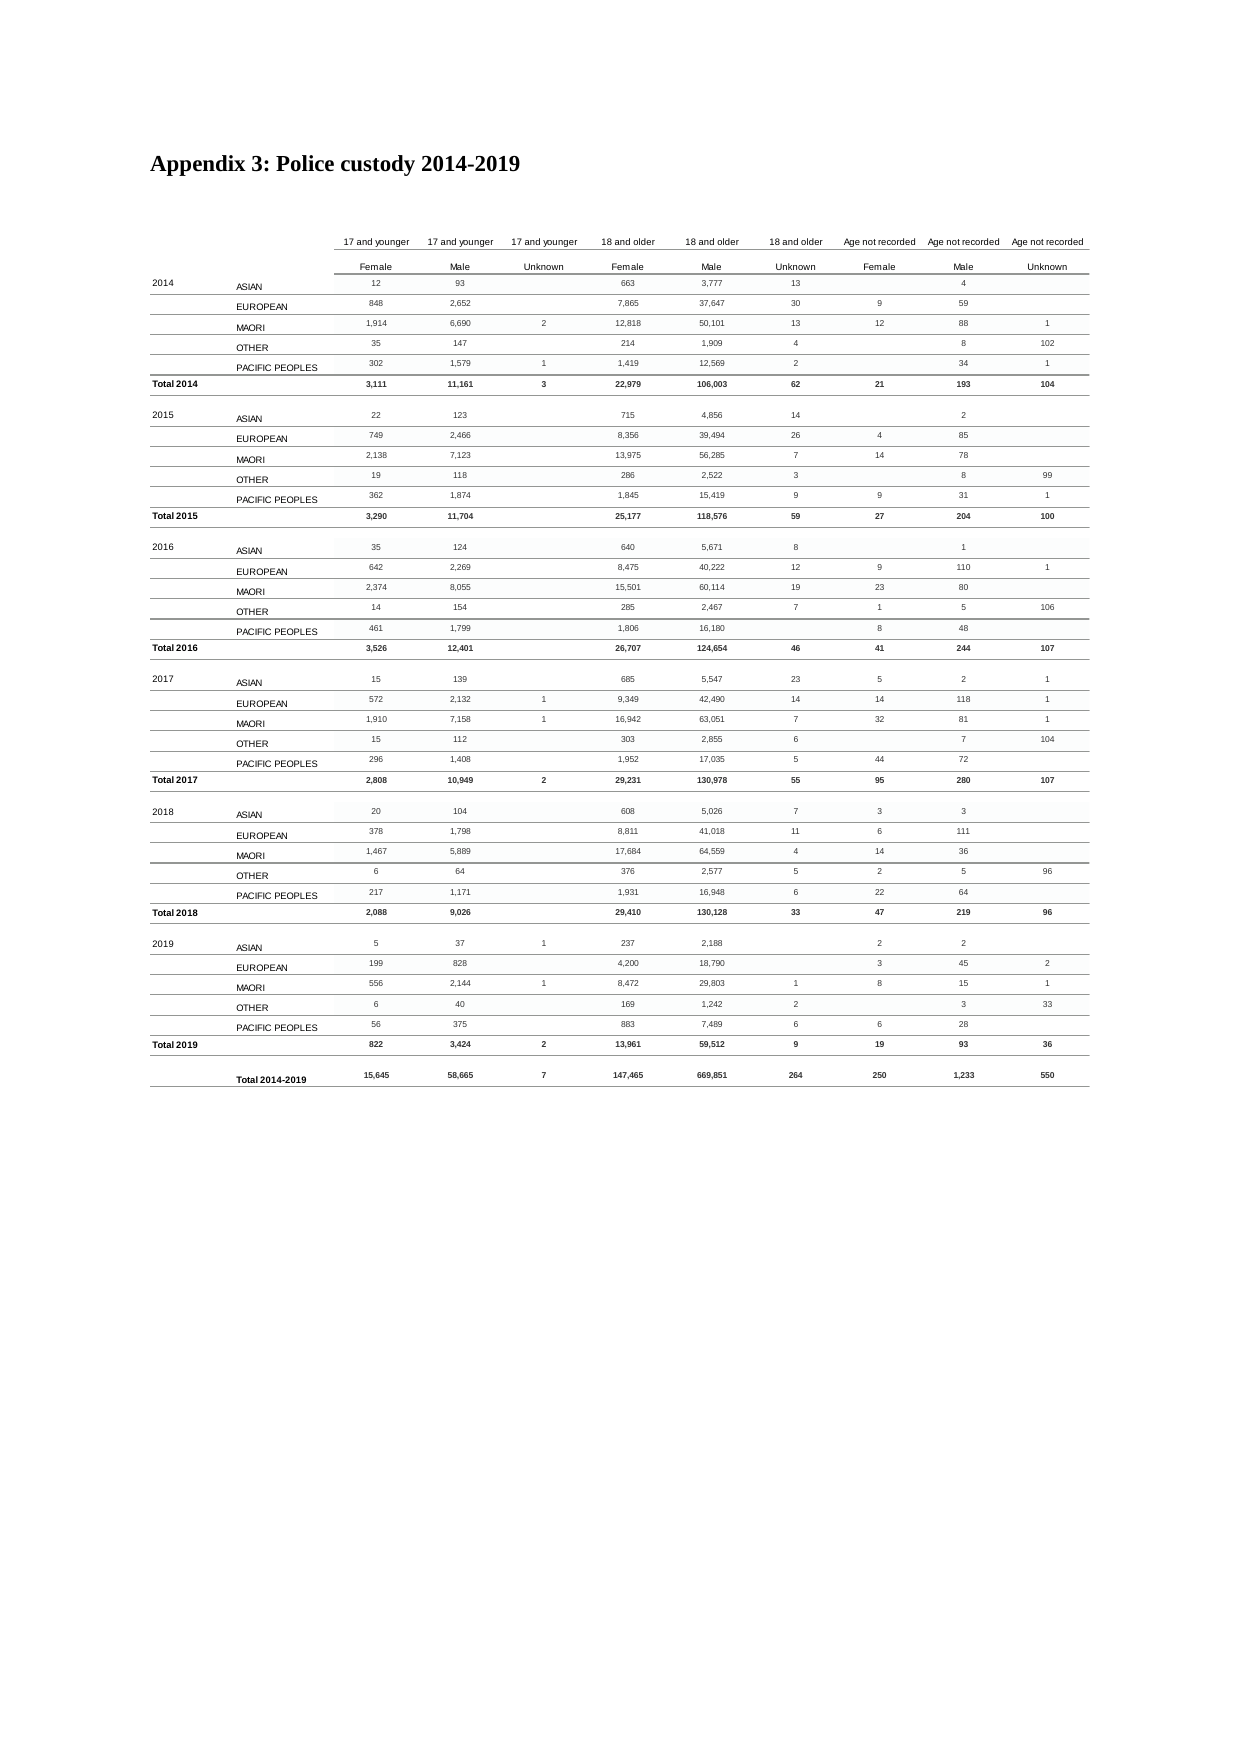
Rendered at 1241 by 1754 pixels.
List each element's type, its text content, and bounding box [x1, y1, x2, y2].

text Appendix 3: Police custody 2014-2019 [150, 150, 1090, 176]
